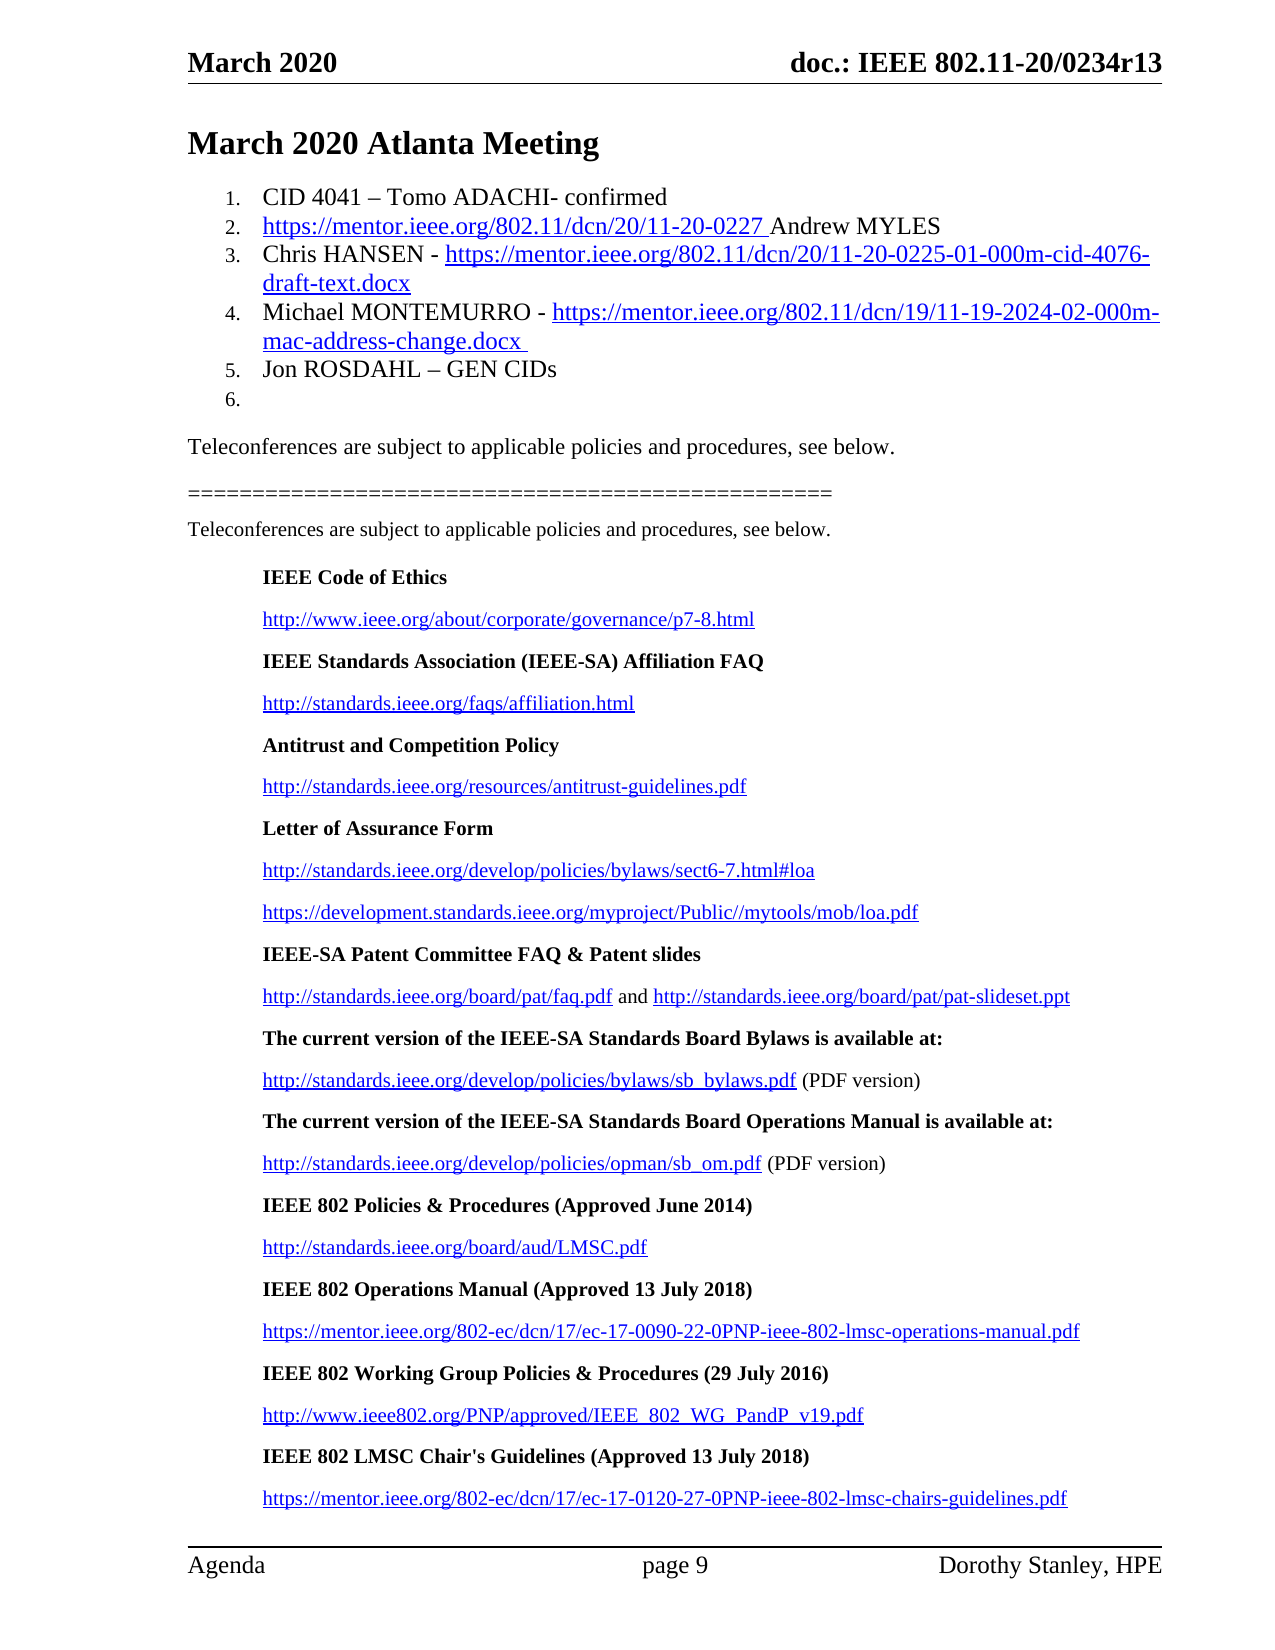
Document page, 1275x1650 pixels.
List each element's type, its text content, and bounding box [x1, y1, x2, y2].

text IEEE-SA Patent Committee FAQ & Patent slides [262, 942, 1162, 966]
text The current version of the IEEE-SA Standards Board Operations Manual is available at: [262, 1109, 1162, 1133]
text http://standards.ieee.org/develop/policies/bylaws/sect6-7.html#loa [262, 858, 1162, 882]
text IEEE 802 Working Group Policies & Procedures (29 July 2016) [262, 1361, 1162, 1385]
list Chris HANSEN - https://mentor.ieee.org/802.11/dcn/20/11-20-0225-01-000m-cid-4076-draft-text.docx [225, 239, 1162, 297]
text Teleconferences are subject to applicable policies and procedures, see below. [187, 433, 1162, 459]
text Teleconferences are subject to applicable policies and procedures, see below. [187, 517, 1162, 541]
text IEEE 802 Policies & Procedures (Approved June 2014) [262, 1193, 1162, 1217]
text https://development.standards.ieee.org/myproject/Public//mytools/mob/loa.pdf [262, 900, 1162, 924]
text http://www.ieee802.org/PNP/approved/IEEE_802_WG_PandP_v19.pdf [262, 1402, 1162, 1427]
text http://standards.ieee.org/board/pat/faq.pdf and http://standards.ieee.org/board/pat/pat-slideset.ppt [262, 984, 1162, 1008]
text http://standards.ieee.org/develop/policies/opman/sb_om.pdf (PDF version) [262, 1151, 1162, 1175]
list Michael MONTEMURRO - https://mentor.ieee.org/802.11/dcn/19/11-19-2024-02-000m-mac-address-change.docx [225, 297, 1162, 354]
text IEEE Code of Ethics [262, 565, 1162, 589]
text IEEE 802 LMSC Chair's Guidelines (Approved 13 July 2018) [262, 1444, 1162, 1468]
list CID 4041 – Tomo ADACHI- confirmed [225, 182, 1162, 211]
text Antitrust and Competition Policy [262, 732, 1162, 757]
text http://standards.ieee.org/board/aud/LMSC.pdf [262, 1235, 1162, 1259]
text https://mentor.ieee.org/802-ec/dcn/17/ec-17-0120-27-0PNP-ieee-802-lmsc-chairs-guidelines.pdf [262, 1486, 1162, 1510]
text http://standards.ieee.org/resources/antitrust-guidelines.pdf [262, 774, 1162, 798]
text The current version of the IEEE-SA Standards Board Bylaws is available at: [262, 1026, 1162, 1050]
text http://www.ieee.org/about/corporate/governance/p7-8.html [262, 607, 1162, 631]
text March 2020 Atlanta Meeting [187, 123, 1162, 161]
text IEEE Standards Association (IEEE-SA) Affiliation FAQ [262, 649, 1162, 673]
text https://mentor.ieee.org/802-ec/dcn/17/ec-17-0090-22-0PNP-ieee-802-lmsc-operations-manual.pdf [262, 1319, 1162, 1343]
text http://standards.ieee.org/develop/policies/bylaws/sb_bylaws.pdf (PDF version) [262, 1067, 1162, 1092]
text Letter of Assurance Form [262, 816, 1162, 840]
text ================================================== [187, 480, 1162, 506]
text http://standards.ieee.org/faqs/affiliation.html [262, 691, 1162, 715]
list https://mentor.ieee.org/802.11/dcn/20/11-20-0227 Andrew MYLES [225, 211, 1162, 239]
text IEEE 802 Operations Manual (Approved 13 July 2018) [262, 1277, 1162, 1301]
list Jon ROSDAHL – GEN CIDs [225, 354, 1162, 383]
